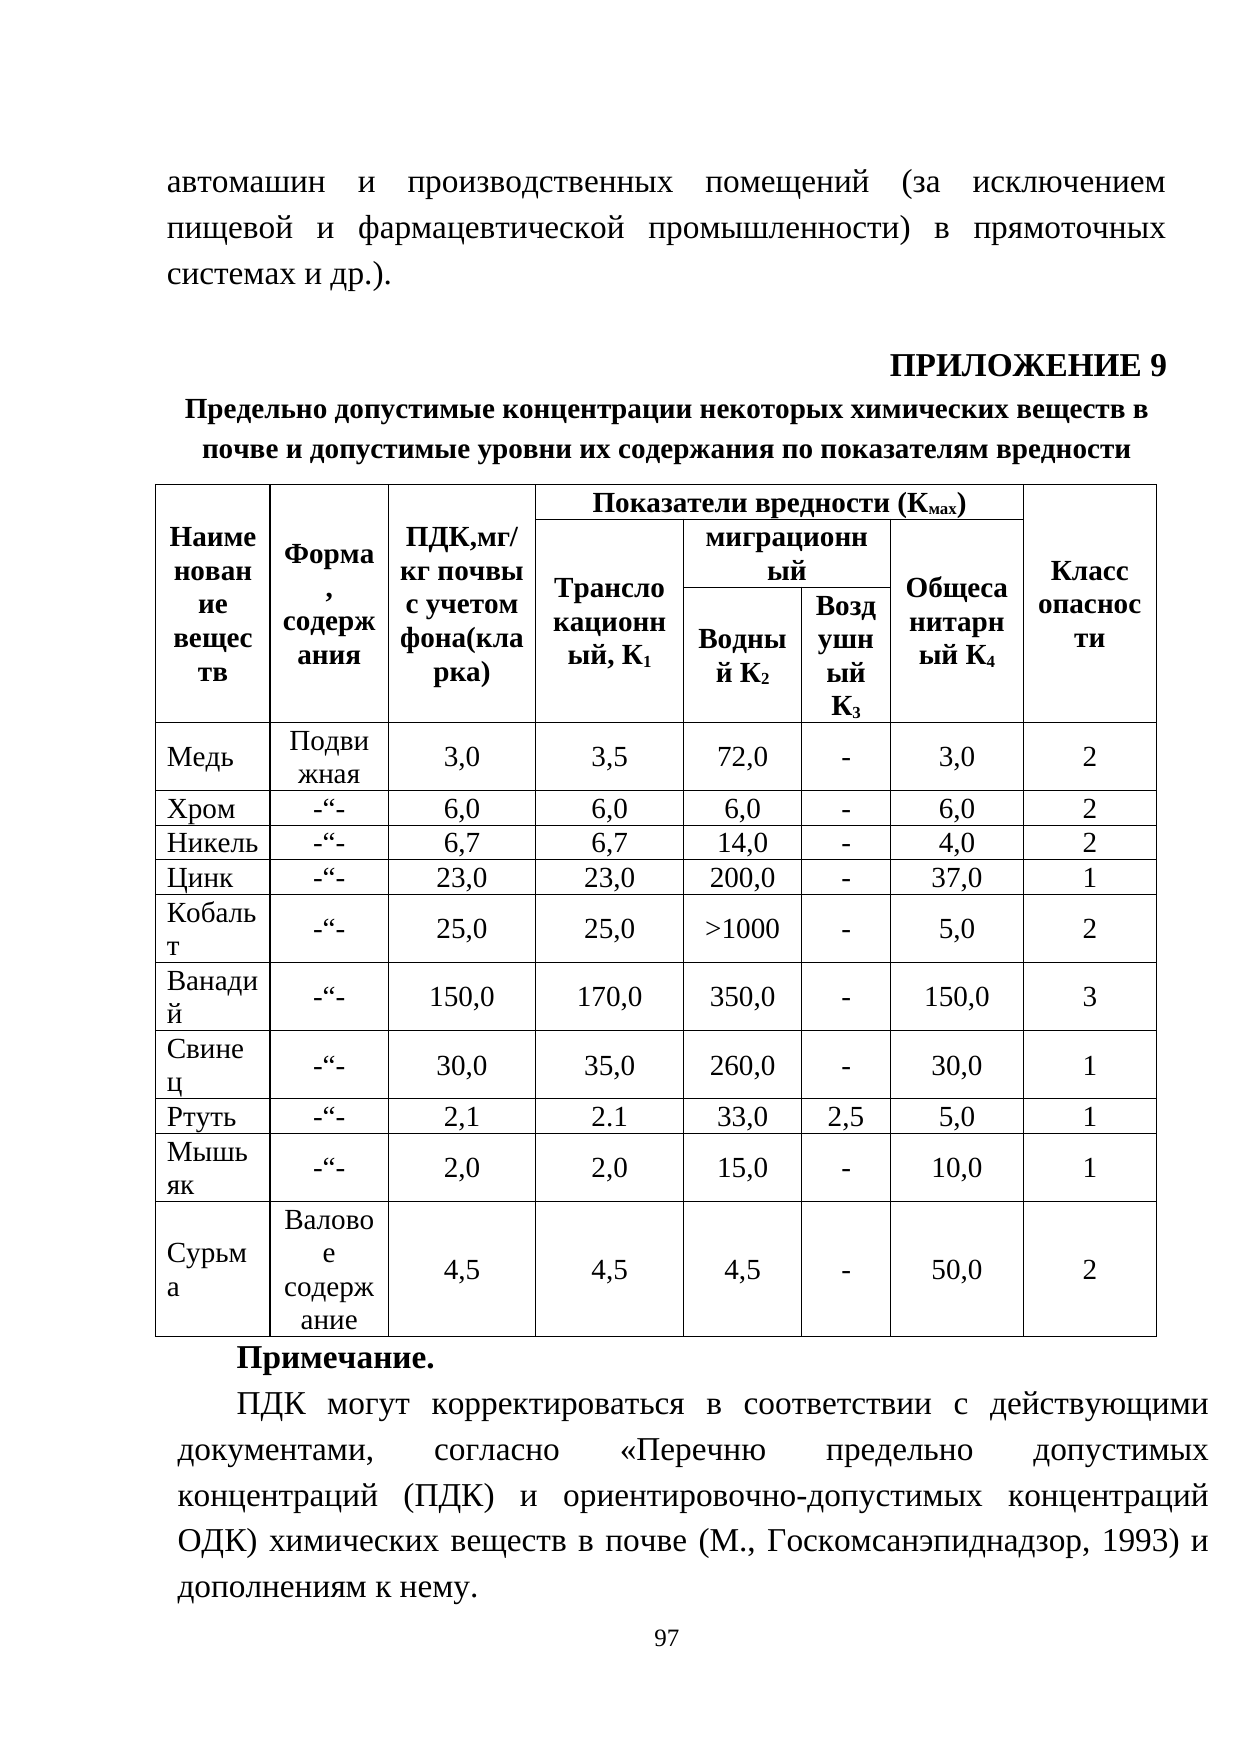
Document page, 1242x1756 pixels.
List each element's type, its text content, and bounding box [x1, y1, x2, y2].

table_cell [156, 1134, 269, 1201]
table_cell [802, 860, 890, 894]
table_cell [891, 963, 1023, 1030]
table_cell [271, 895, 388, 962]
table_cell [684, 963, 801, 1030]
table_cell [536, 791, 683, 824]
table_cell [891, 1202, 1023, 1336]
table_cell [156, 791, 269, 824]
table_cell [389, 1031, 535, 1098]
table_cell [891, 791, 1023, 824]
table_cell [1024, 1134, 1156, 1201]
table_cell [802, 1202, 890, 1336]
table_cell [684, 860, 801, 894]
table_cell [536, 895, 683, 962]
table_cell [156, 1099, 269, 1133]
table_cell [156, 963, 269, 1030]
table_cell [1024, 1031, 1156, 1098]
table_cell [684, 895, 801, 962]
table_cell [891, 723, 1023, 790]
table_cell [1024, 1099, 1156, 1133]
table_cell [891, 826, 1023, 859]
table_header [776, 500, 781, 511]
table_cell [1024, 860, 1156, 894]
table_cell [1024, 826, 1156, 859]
text ПДК могут корректироваться в соответствии с действующими документами, согласно «Перечню предельно допустимых концентраций (ПДК) и ориентировочно-допустимых концентраций ОДК) химических веществ в почве (М., Госкомсанэпиднадзор, 1993) и дополнениям к нему. [177, 1383, 1210, 1605]
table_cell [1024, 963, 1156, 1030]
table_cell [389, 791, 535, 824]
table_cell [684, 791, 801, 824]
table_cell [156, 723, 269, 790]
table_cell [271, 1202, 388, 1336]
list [129, 161, 1167, 291]
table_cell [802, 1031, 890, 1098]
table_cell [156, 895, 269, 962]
text ПРИЛОЖЕНИЕ 9 [177, 345, 1167, 383]
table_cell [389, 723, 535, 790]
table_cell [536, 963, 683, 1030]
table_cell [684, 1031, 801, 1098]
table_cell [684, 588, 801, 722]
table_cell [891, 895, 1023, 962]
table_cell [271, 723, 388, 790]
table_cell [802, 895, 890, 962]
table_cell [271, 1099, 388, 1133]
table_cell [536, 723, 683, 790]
text Предельно допустимые концентрации некоторых химических веществ в почве и допустимые уровни их содержания по показателям вредности [167, 391, 1167, 465]
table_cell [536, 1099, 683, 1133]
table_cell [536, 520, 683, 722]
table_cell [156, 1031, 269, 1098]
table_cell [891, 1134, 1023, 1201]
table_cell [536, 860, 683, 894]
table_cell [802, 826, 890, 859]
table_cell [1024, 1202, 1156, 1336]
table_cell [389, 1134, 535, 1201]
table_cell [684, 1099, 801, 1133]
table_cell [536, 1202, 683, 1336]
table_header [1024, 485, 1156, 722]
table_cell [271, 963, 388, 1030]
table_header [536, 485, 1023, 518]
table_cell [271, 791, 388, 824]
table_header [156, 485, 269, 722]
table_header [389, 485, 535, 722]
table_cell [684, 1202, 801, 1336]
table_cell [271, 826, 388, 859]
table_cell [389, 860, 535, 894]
text Примечание. [177, 1337, 1167, 1375]
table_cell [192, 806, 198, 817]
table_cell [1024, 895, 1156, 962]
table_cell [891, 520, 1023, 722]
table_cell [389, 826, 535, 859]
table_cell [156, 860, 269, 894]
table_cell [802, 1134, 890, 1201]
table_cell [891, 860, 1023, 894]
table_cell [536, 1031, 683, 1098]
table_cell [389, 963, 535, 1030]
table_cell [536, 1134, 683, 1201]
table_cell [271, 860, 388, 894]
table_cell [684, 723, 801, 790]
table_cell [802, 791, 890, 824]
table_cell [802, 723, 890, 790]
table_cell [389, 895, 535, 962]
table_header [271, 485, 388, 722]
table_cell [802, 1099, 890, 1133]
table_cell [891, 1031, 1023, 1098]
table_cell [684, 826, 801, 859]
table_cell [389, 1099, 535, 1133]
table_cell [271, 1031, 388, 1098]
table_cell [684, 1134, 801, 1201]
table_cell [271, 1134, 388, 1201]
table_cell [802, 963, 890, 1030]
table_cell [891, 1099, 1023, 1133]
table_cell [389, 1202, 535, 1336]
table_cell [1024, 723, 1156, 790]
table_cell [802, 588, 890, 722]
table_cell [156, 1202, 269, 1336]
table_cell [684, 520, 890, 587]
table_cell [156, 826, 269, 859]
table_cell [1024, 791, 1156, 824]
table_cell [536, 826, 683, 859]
